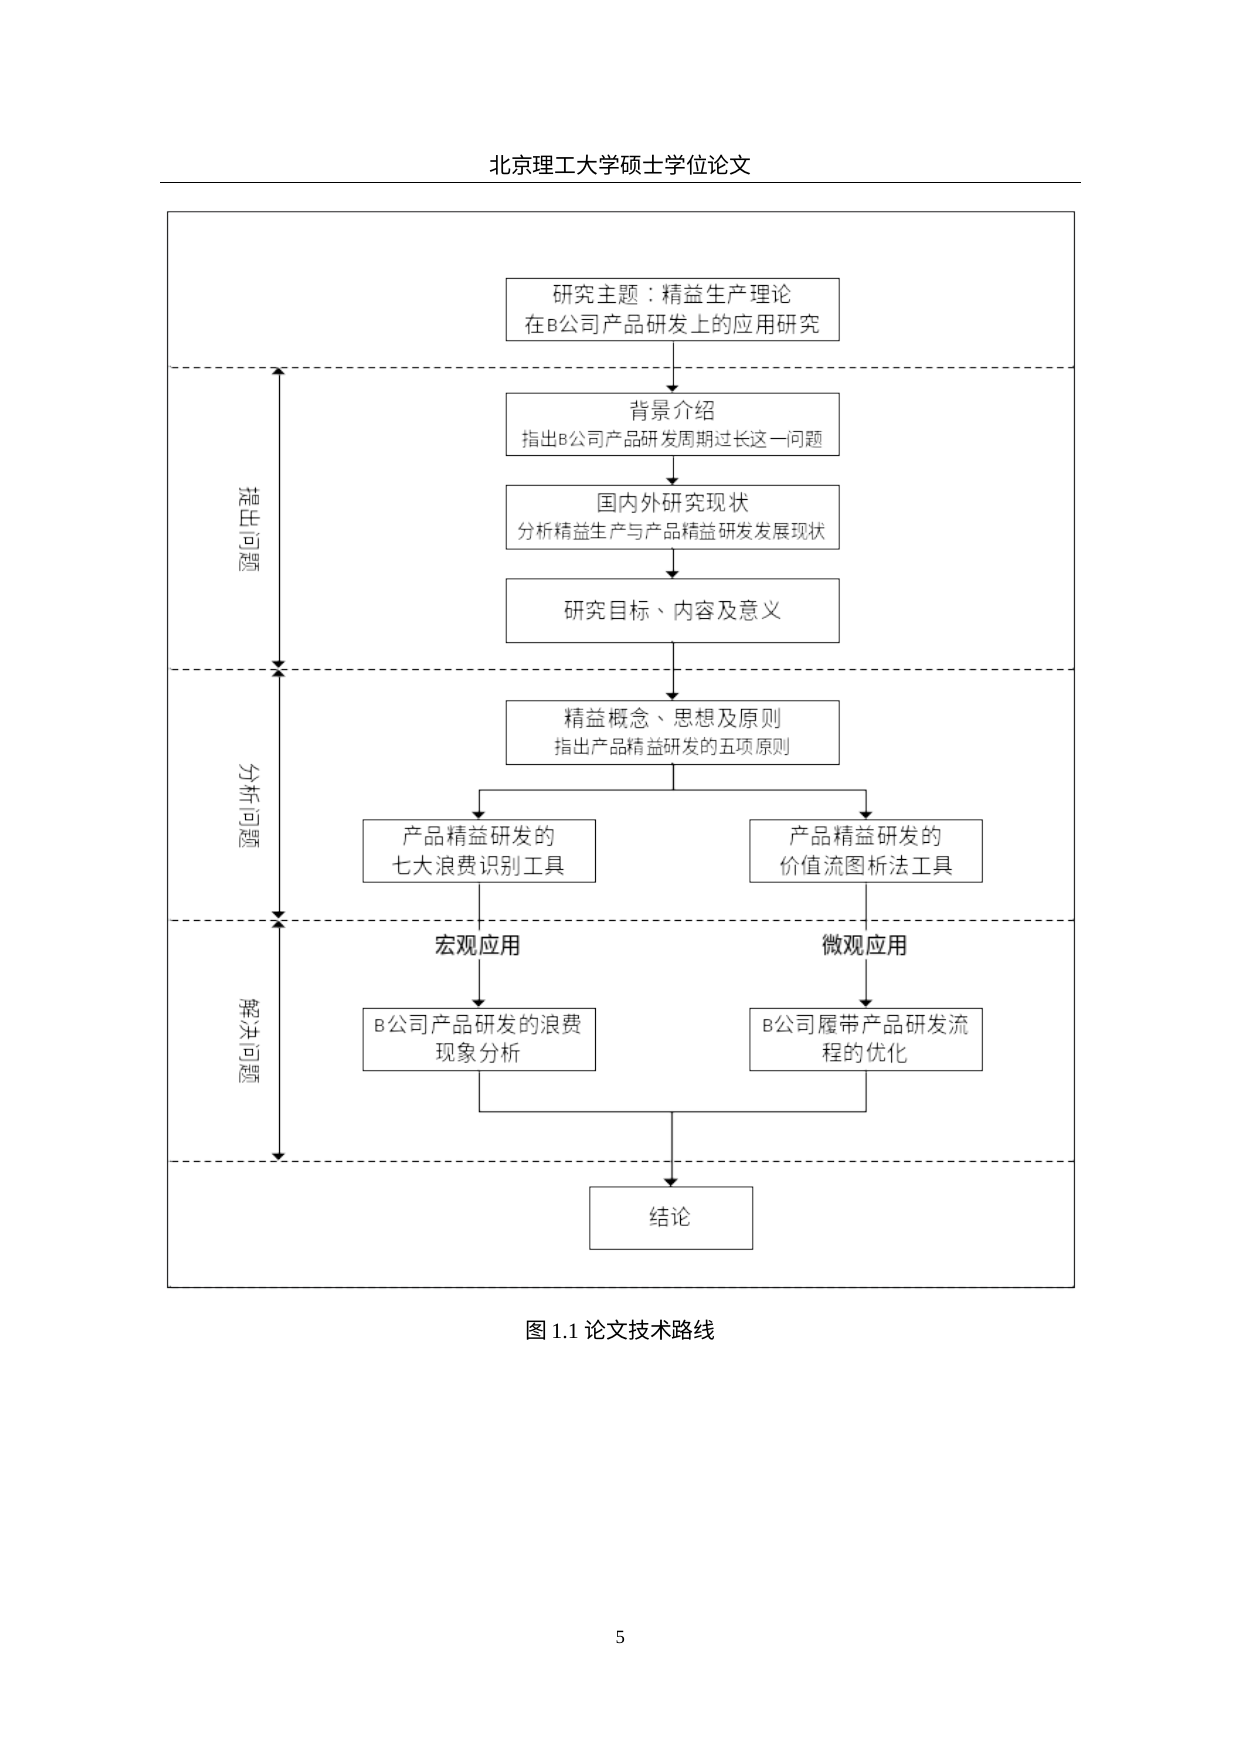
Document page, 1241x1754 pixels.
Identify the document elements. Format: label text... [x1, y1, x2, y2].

text 图1.1 论文技术路线 [159, 1313, 1081, 1345]
